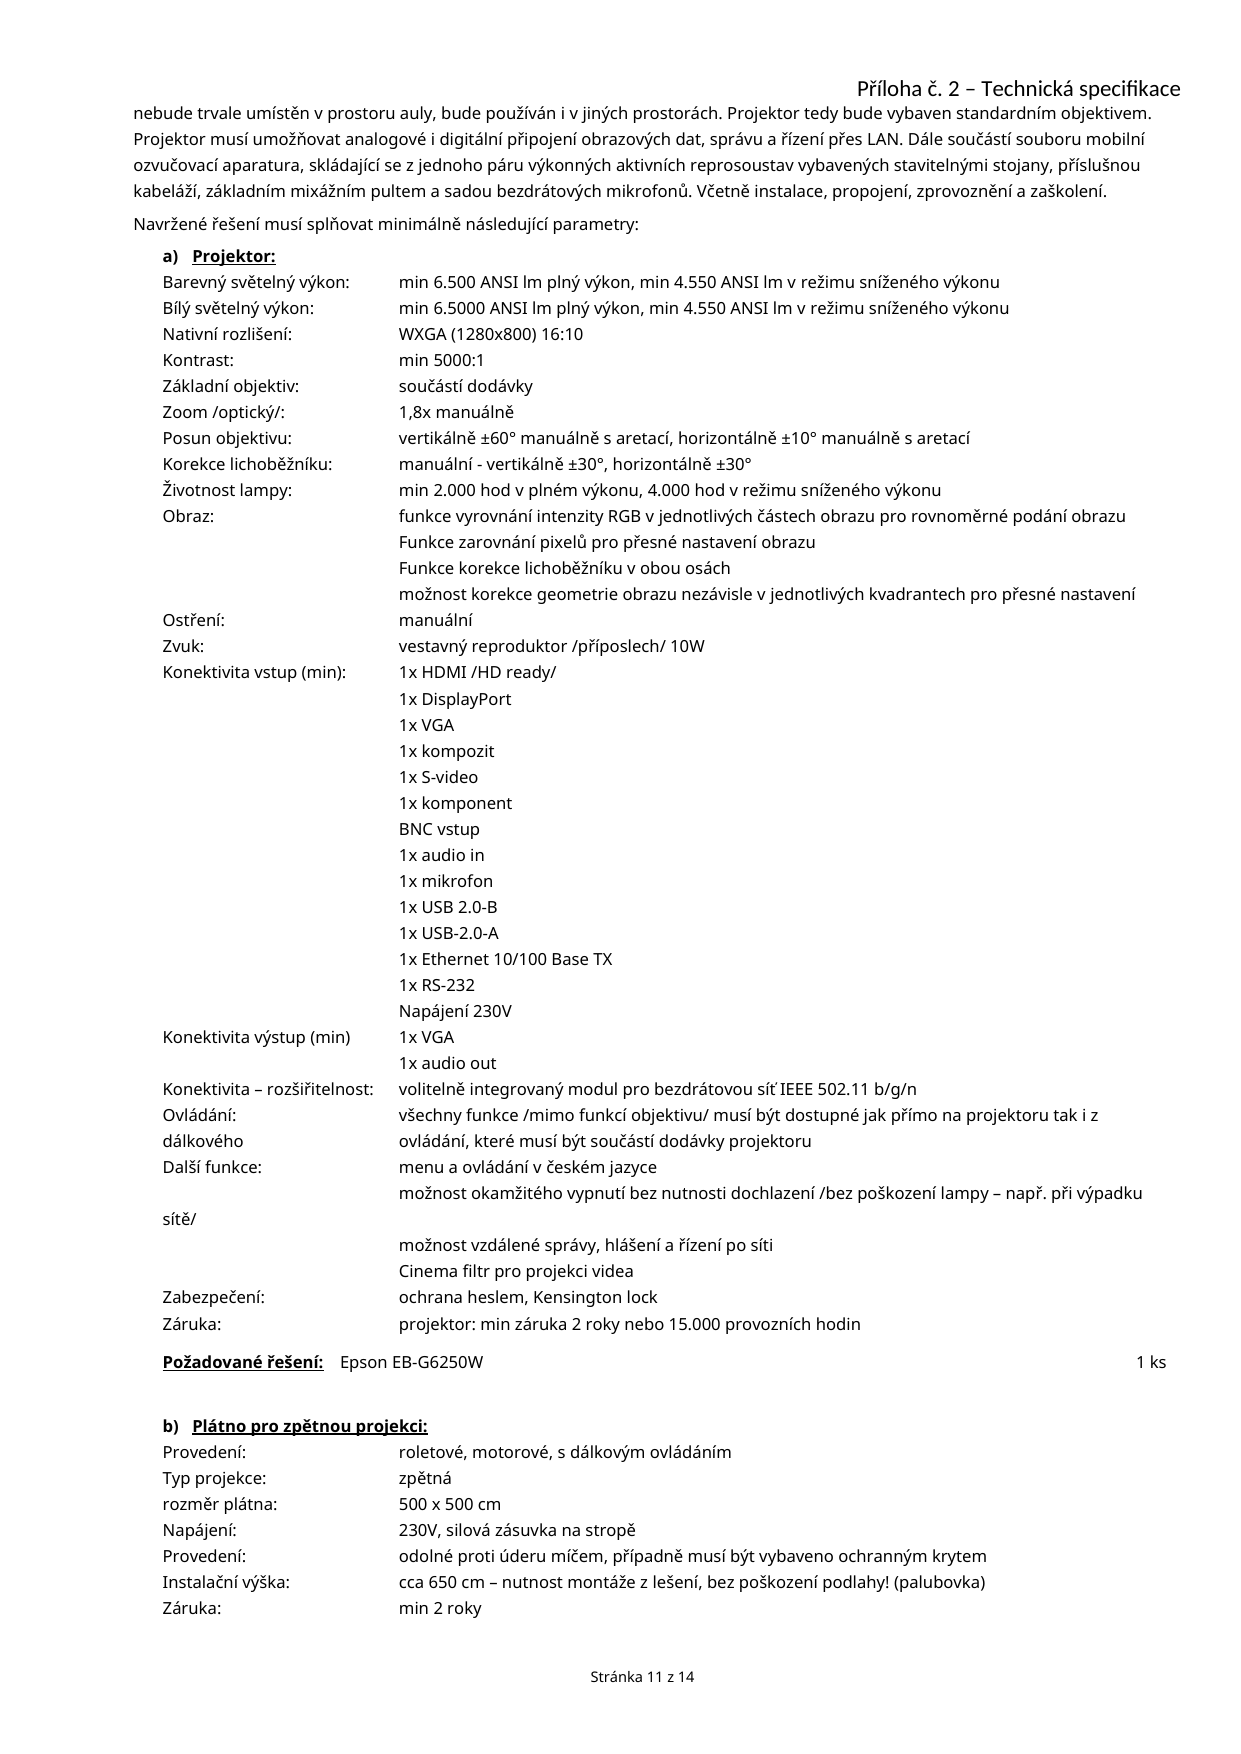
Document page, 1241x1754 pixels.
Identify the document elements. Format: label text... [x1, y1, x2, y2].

text Základní objektiv: součástí dodávky [162, 375, 1181, 397]
text 1x audio out [162, 1052, 1181, 1074]
text 1x RS-232 [162, 974, 1181, 996]
text Konektivita vstup (min): 1x HDMI /HD ready/ [162, 661, 1181, 684]
text Provedení: odolné proti úderu míčem, případně musí být vybaveno ochranným krytem [162, 1544, 1181, 1567]
text 1x audio in [162, 843, 1181, 866]
text Zoom /optický/: 1,8x manuálně [162, 401, 1181, 423]
text Napájení 230V [162, 1000, 1181, 1022]
text Bílý světelný výkon: min 6.5000 ANSI lm plný výkon, min 4.550 ANSI lm v režimu sníženého výkonu [162, 297, 1181, 319]
text Barevný světelný výkon: min 6.500 ANSI lm plný výkon, min 4.550 ANSI lm v režimu sníženého výkonu [162, 271, 1181, 293]
text 1x VGA [162, 713, 1181, 736]
list Plátno pro zpětnou projekci: [162, 1414, 1181, 1437]
text Obraz: funkce vyrovnání intenzity RGB v jednotlivých částech obrazu pro rovnoměrné podání obrazu [162, 505, 1181, 528]
text 1x komponent [162, 791, 1181, 814]
text 1x USB-2.0-A [162, 922, 1181, 944]
list Požadované řešení: Epson EB-G6250W 1 ks [162, 1351, 1181, 1373]
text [162, 1571, 1181, 1593]
text Zabezpečení: ochrana heslem, Kensington lock [162, 1286, 1181, 1309]
text Korekce lichoběžníku: manuální - vertikálně ±30°, horizontálně ±30° [162, 453, 1181, 476]
text Posun objektivu: vertikálně ±60° manuálně s aretací, horizontálně ±10° manuálně s aretací [162, 427, 1181, 449]
text Funkce korekce lichoběžníku v obou osách [162, 557, 1181, 580]
text Konektivita výstup (min) 1x VGA [162, 1026, 1181, 1048]
text Zvuk: vestavný reproduktor /příposlech/ 10W [162, 635, 1181, 658]
text možnost okamžitého vypnutí bez nutnosti dochlazení /bez poškození lampy – např. při výpadku sítě/ [162, 1182, 1181, 1231]
text možnost vzdálené správy, hlášení a řízení po síti [162, 1234, 1181, 1257]
text BNC vstup [162, 817, 1181, 840]
text 1x USB 2.0-B [162, 896, 1181, 918]
text Ovládání: všechny funkce /mimo funkcí objektivu/ musí být dostupné jak přímo na projektoru tak i z dálkového ovládání, které musí být součástí dodávky projektoru [162, 1104, 1181, 1153]
text Cinema filtr pro projekci videa [162, 1260, 1181, 1283]
text Napájení: 230V, silová zásuvka na stropě [162, 1518, 1181, 1541]
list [133, 102, 1181, 203]
text Další funkce: menu a ovládání v českém jazyce [162, 1156, 1181, 1179]
text Funkce zarovnání pixelů pro přesné nastavení obrazu [162, 531, 1181, 554]
text 1x S-video [162, 765, 1181, 788]
text 1x Ethernet 10/100 Base TX [162, 948, 1181, 970]
text Konektivita – rozšiřitelnost: volitelně integrovaný modul pro bezdrátovou síť IEEE 502.11 b/g/n [162, 1078, 1181, 1101]
text Provedení: roletové, motorové, s dálkovým ovládáním [162, 1440, 1181, 1463]
text Záruka: projektor: min záruka 2 roky nebo 15.000 provozních hodin [162, 1312, 1181, 1335]
text Kontrast: min 5000:1 [162, 349, 1181, 371]
text možnost korekce geometrie obrazu nezávisle v jednotlivých kvadrantech pro přesné nastavení [162, 583, 1181, 606]
text Životnost lampy: min 2.000 hod v plném výkonu, 4.000 hod v režimu sníženého výkonu [162, 479, 1181, 502]
text Nativní rozlišení: WXGA (1280x800) 16:10 [162, 323, 1181, 345]
text 1x kompozit [162, 739, 1181, 762]
text 1x mikrofon [162, 869, 1181, 892]
list Projektor: [162, 244, 1181, 267]
text Typ projekce: zpětná rozměr plátna: 500 x 500 cm [162, 1466, 1181, 1515]
list Navržené řešení musí splňovat minimálně následující parametry: [133, 212, 1181, 235]
text 1x DisplayPort [162, 687, 1181, 710]
text Ostření: manuální [162, 609, 1181, 632]
text Záruka: min 2 roky [162, 1597, 1181, 1619]
